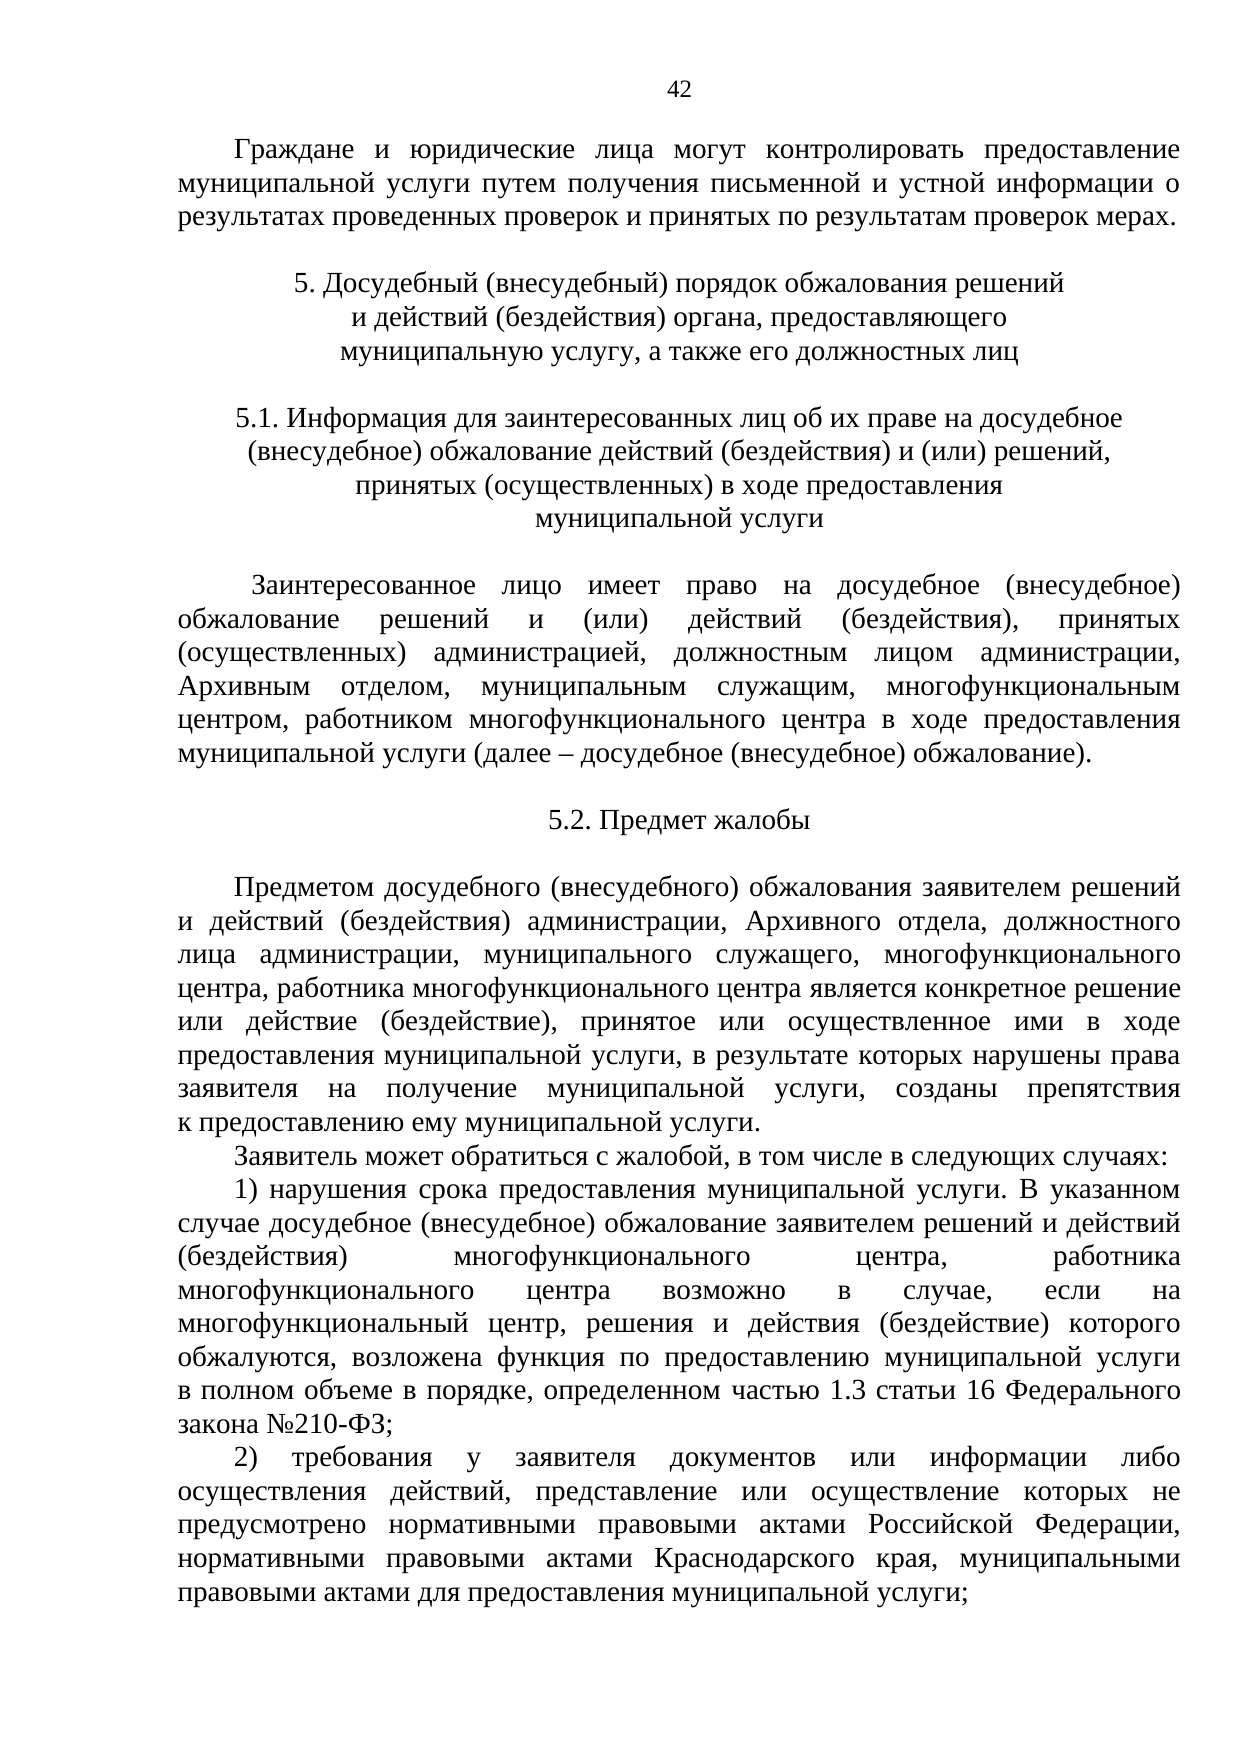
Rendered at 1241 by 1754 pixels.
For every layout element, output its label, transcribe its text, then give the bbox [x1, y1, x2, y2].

text 5.1. Информация для заинтересованных лиц об их праве на досудебное (внесудебное) обжалование действий (бездействия) и (или) решений, [177, 400, 1181, 467]
text муниципальную услугу, а также его должностных лиц [177, 333, 1181, 366]
text муниципальной услуги [177, 500, 1181, 534]
text 1) нарушения срока предоставления муниципальной услуги. В указанном случае досудебное (внесудебное) обжалование заявителем решений и действий (бездействия) многофункционального центра, работника многофункционального центра возможно в случае, если на многофункциональный центр, решения и действия (бездействие) которого обжалуются, возложена функция по предоставлению муниципальной услуги в полном объеме в порядке, определенном частью 1.3 статьи 16 Федерального закона №210-ФЗ; [177, 1171, 1181, 1439]
text Граждане и юридические лица могут контролировать предоставление муниципальной услуги путем получения письменной и устной информации о результатах проведенных проверок и принятых по результатам проверок мерах. [177, 131, 1181, 232]
text Предметом досудебного (внесудебного) обжалования заявителем решений и действий (бездействия) администрации, Архивного отдела, должностного лица администрации, муниципального служащего, многофункционального центра, работника многофункционального центра является конкретное решение или действие (бездействие), принятое или осуществленное ими в ходе предоставления муниципальной услуги, в результате которых нарушены права заявителя на получение муниципальной услуги, созданы препятствия к предоставлению ему муниципальной услуги. [177, 869, 1181, 1138]
text принятых (осуществленных) в ходе предоставления [177, 467, 1181, 500]
text 5.2. Предмет жалобы [177, 802, 1181, 836]
text Заявитель может обратиться с жалобой, в том числе в следующих случаях: [177, 1138, 1181, 1171]
text 2) требования у заявителя документов или информации либо осуществления действий, представление или осуществление которых не предусмотрено нормативными правовыми актами Российской Федерации, нормативными правовыми актами Краснодарского края, муниципальными правовыми актами для предоставления муниципальной услуги; [177, 1439, 1181, 1607]
text 5. Досудебный (внесудебный) порядок обжалования решений [177, 266, 1181, 299]
text Заинтересованное лицо имеет право на досудебное (внесудебное) обжалование решений и (или) действий (бездействия), принятых (осуществленных) администрацией, должностным лицом администрации, Архивным отделом, муниципальным служащим, многофункциональным центром, работником многофункционального центра в ходе предоставления муниципальной услуги (далее – досудебное (внесудебное) обжалование). [177, 567, 1181, 769]
text и действий (бездействия) органа, предоставляющего [177, 299, 1181, 333]
